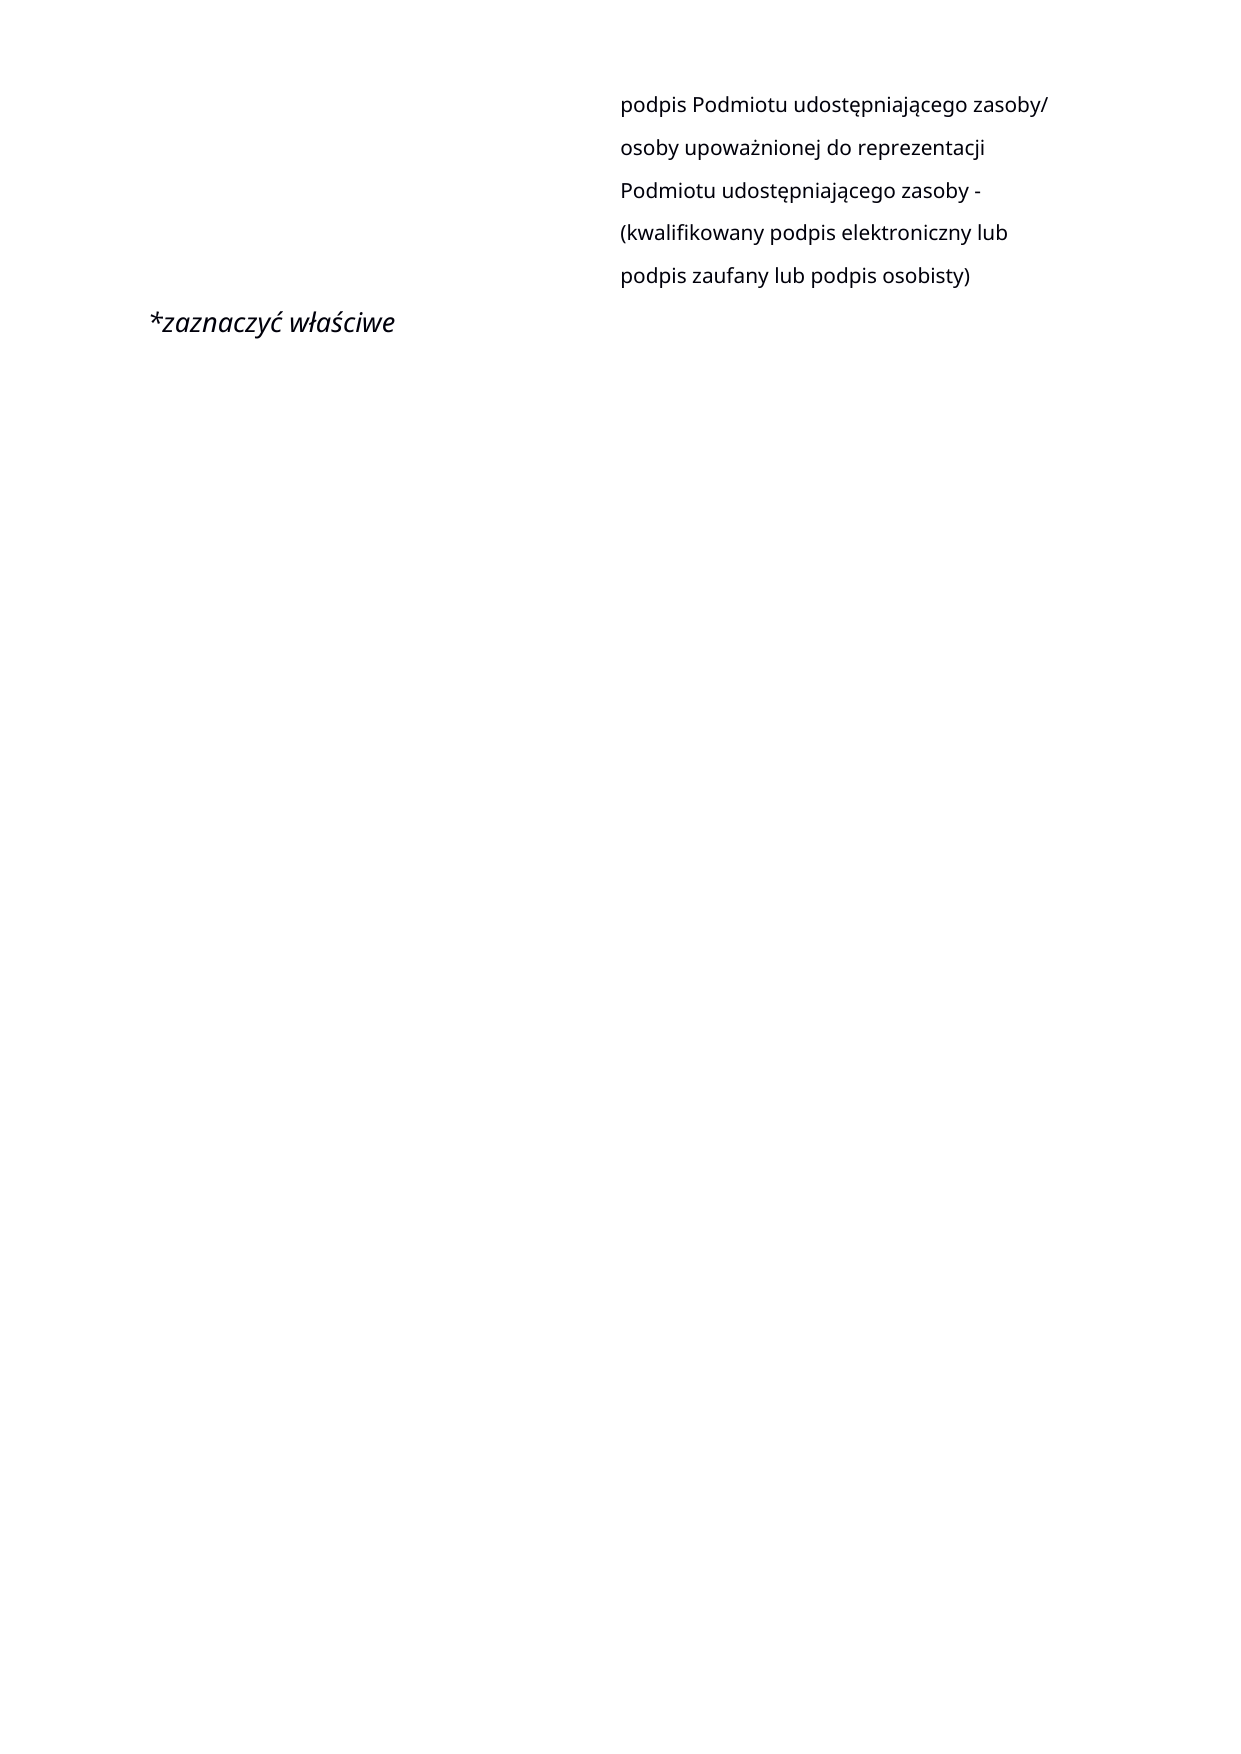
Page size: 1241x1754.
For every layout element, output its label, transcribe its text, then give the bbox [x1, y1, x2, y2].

text *zaznaczyć właściwe [148, 304, 1093, 341]
text podpis Podmiotu udostępniającego zasoby/ osoby upoważnionej do reprezentacji Podmiotu udostępniającego zasoby -(kwalifikowany podpis elektroniczny lub podpis zaufany lub podpis osobisty) [620, 91, 1069, 289]
